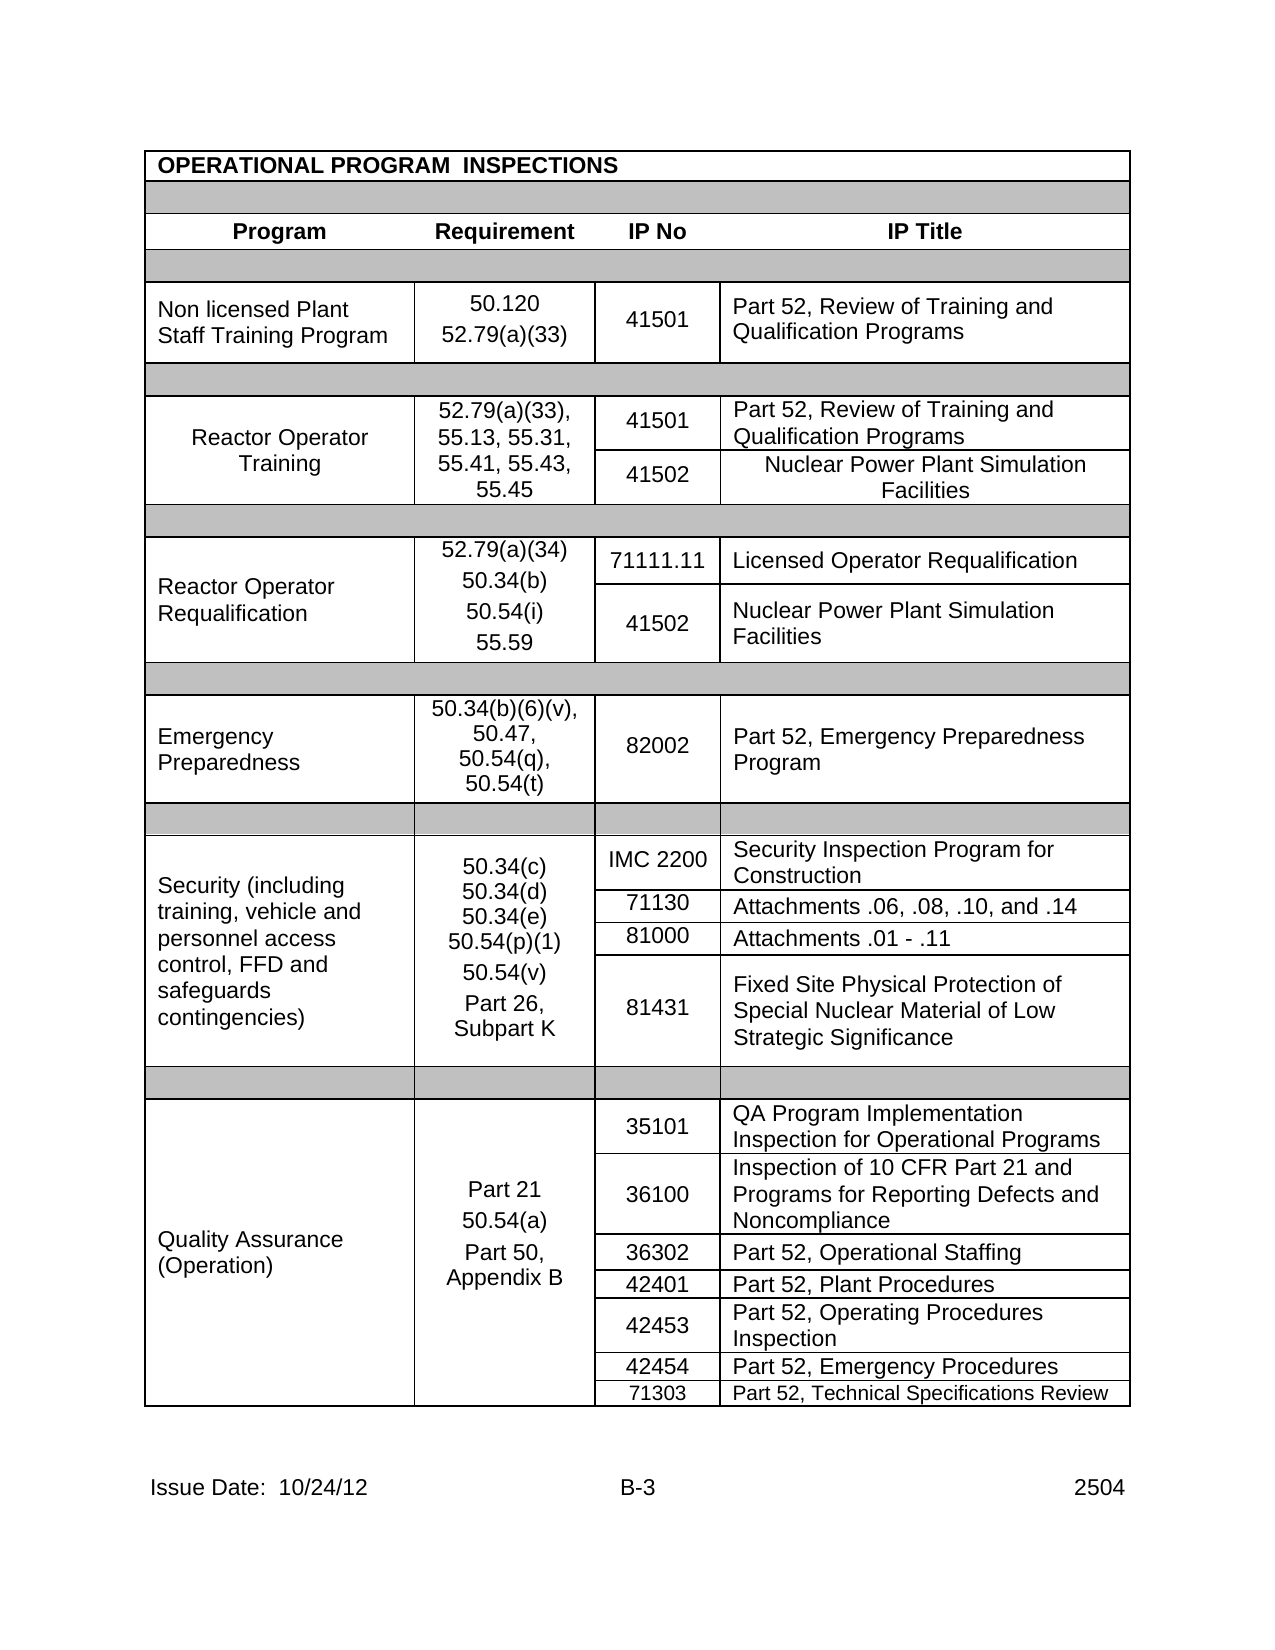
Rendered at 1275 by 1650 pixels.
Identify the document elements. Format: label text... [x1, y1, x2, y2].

table_cell Attachments .06, .08, .10, and .14 [721, 891, 1129, 921]
table_cell IP No [595, 214, 720, 249]
table_cell [146, 364, 414, 395]
table_cell 36302 [596, 1235, 719, 1269]
table_cell Non licensed Plant Staff Training Program [146, 283, 414, 362]
table_cell 81431 [596, 956, 720, 1066]
table_cell 42453 [596, 1299, 719, 1352]
table_cell [414, 182, 595, 213]
table_cell 41502 [596, 451, 720, 503]
table_cell [595, 505, 721, 536]
table_cell 42401 [596, 1271, 719, 1297]
table_cell 41501 [596, 397, 720, 449]
table_cell Nuclear Power Plant Simulation Facilities [721, 451, 1129, 503]
table_cell 81000 [596, 923, 720, 954]
table_cell [595, 182, 721, 213]
table_cell [721, 663, 1129, 694]
table_cell Part 52, Emergency Procedures [721, 1353, 1129, 1379]
table_cell QA Program Implementation Inspection for Operational Programs [721, 1100, 1129, 1153]
table_cell [721, 804, 1129, 834]
table_cell [596, 1067, 720, 1098]
table_cell Fixed Site Physical Protection of Special Nuclear Material of Low Strategic Significance [721, 956, 1129, 1066]
table_cell [596, 804, 720, 834]
table_cell 41501 [596, 283, 719, 362]
table_cell Nuclear Power Plant Simulation Facilities [721, 585, 1129, 662]
table_cell [415, 1067, 594, 1098]
table_cell 42454 [596, 1353, 719, 1379]
table_cell 71130 [596, 891, 720, 921]
table_cell Requirement [414, 214, 595, 249]
table_cell Part 52, Operating Procedures Inspection [721, 1299, 1129, 1352]
table_cell Licensed Operator Requalification [721, 538, 1129, 583]
table_cell [721, 364, 1129, 395]
table_cell IP Title [720, 214, 1129, 249]
table_cell Security Inspection Program for Construction [721, 836, 1129, 889]
table_cell [721, 182, 1129, 213]
table_cell [146, 663, 414, 694]
table_cell [415, 804, 594, 834]
table_cell [414, 364, 595, 395]
table_cell Emergency Preparedness [146, 696, 414, 802]
table_cell Reactor Operator Requalification [146, 538, 414, 662]
table_cell Attachments .01 - .11 [721, 923, 1129, 954]
table_cell Part 52, Technical Specifications Review [721, 1381, 1129, 1405]
table_cell Part 52, Operational Staffing [721, 1235, 1129, 1269]
table_cell [146, 1067, 414, 1098]
table_cell Part 52, Plant Procedures [721, 1271, 1129, 1297]
table_cell [595, 663, 721, 694]
table_cell Part 21 50.54(a) Part 50, Appendix B [415, 1100, 594, 1405]
table_cell 71111.11 [596, 538, 719, 583]
table_cell [146, 182, 414, 213]
table_cell IMC 2200 [596, 836, 720, 889]
table_cell [146, 804, 414, 834]
table_cell 35101 [596, 1100, 719, 1153]
table_cell 36100 [596, 1154, 719, 1233]
table_cell [146, 250, 1129, 281]
table_cell Inspection of 10 CFR Part 21 and Programs for Reporting Defects and Noncompliance [721, 1154, 1129, 1233]
table_cell Reactor Operator Training [146, 397, 414, 503]
table_cell Part 52, Review of Training and Qualification Programs [721, 397, 1129, 449]
table_cell [595, 364, 721, 395]
table_cell 50.34(b)(6)(v), 50.47, 50.54(q), 50.54(t) [415, 696, 594, 802]
table_cell [721, 505, 1129, 536]
table_cell 52.79(a)(34) 50.34(b) 50.54(i) 55.59 [415, 538, 594, 662]
table_header OPERATIONAL PROGRAM INSPECTIONS [146, 152, 1129, 180]
table_cell [146, 505, 414, 536]
table_cell Security (including training, vehicle and personnel access control, FFD and safeguards contingencies) [146, 836, 414, 1066]
table_cell 41502 [596, 585, 719, 662]
table_cell 50.34(c) 50.34(d) 50.34(e) 50.54(p)(1) 50.54(v) Part 26, Subpart K [415, 836, 594, 1066]
table_cell Part 52, Emergency Preparedness Program [721, 696, 1129, 802]
table_cell Program [146, 214, 414, 249]
table_cell 50.120 52.79(a)(33) [415, 283, 594, 362]
table_cell [721, 1067, 1129, 1098]
table_cell Quality Assurance (Operation) [146, 1100, 414, 1405]
table_cell [414, 505, 595, 536]
table_cell Part 52, Review of Training and Qualification Programs [721, 283, 1129, 362]
table_cell 82002 [596, 696, 720, 802]
table_cell 71303 [596, 1381, 719, 1405]
table_cell [414, 663, 595, 694]
table_cell 52.79(a)(33), 55.13, 55.31, 55.41, 55.43, 55.45 [415, 397, 594, 503]
